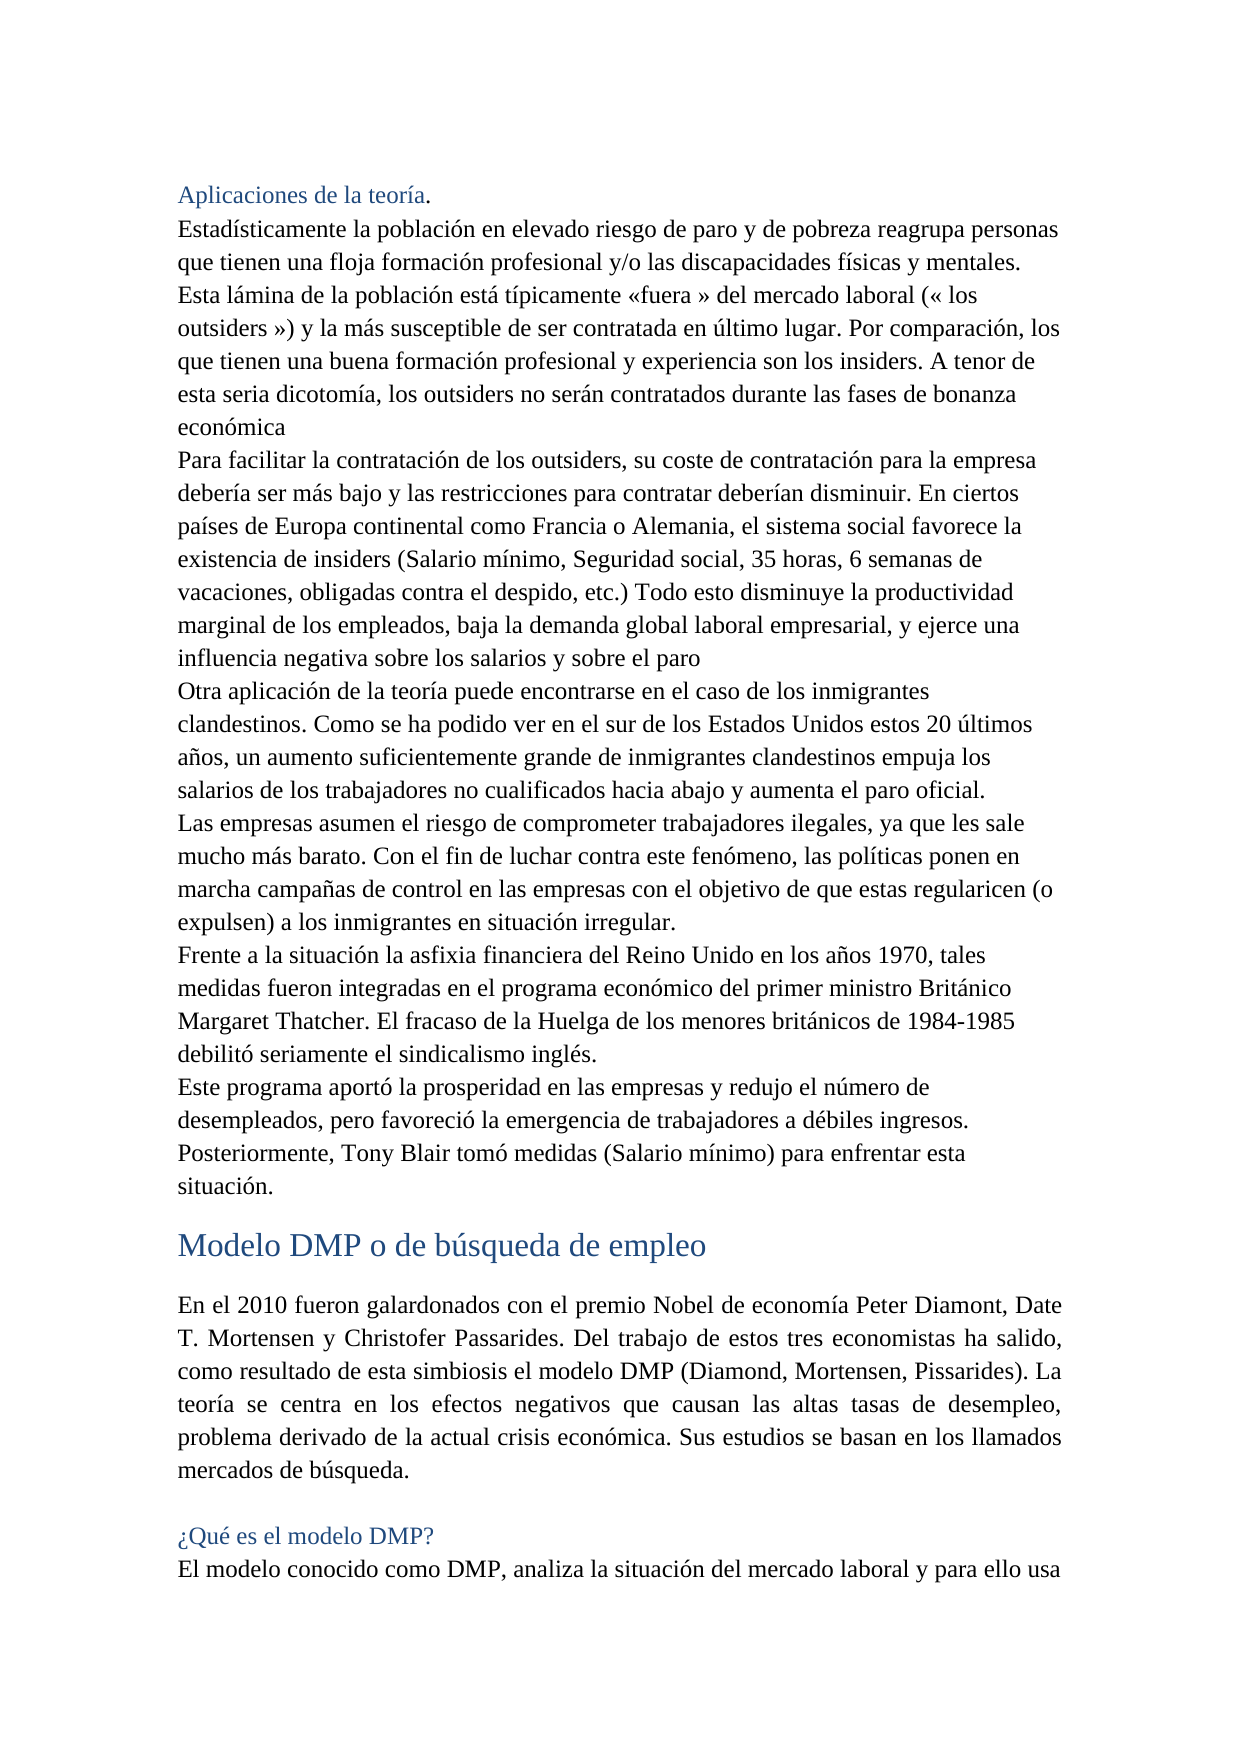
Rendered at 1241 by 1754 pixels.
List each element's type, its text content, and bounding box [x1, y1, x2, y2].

text En el 2010 fueron galardonados con el premio Nobel de economía Peter Diamont, Date T. Mortensen y Christofer Passarides. Del trabajo de estos tres economistas ha salido, como resultado de esta simbiosis el modelo DMP (Diamond, Mortensen, Pissarides). La teoría se centra en los efectos negativos que causan las altas tasas de desempleo, problema derivado de la actual crisis económica. Sus estudios se basan en los llamados mercados de búsqueda. [177, 1290, 1063, 1484]
text Modelo DMP o de búsqueda de empleo [177, 1225, 1063, 1263]
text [177, 1521, 1063, 1583]
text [177, 148, 1063, 1200]
